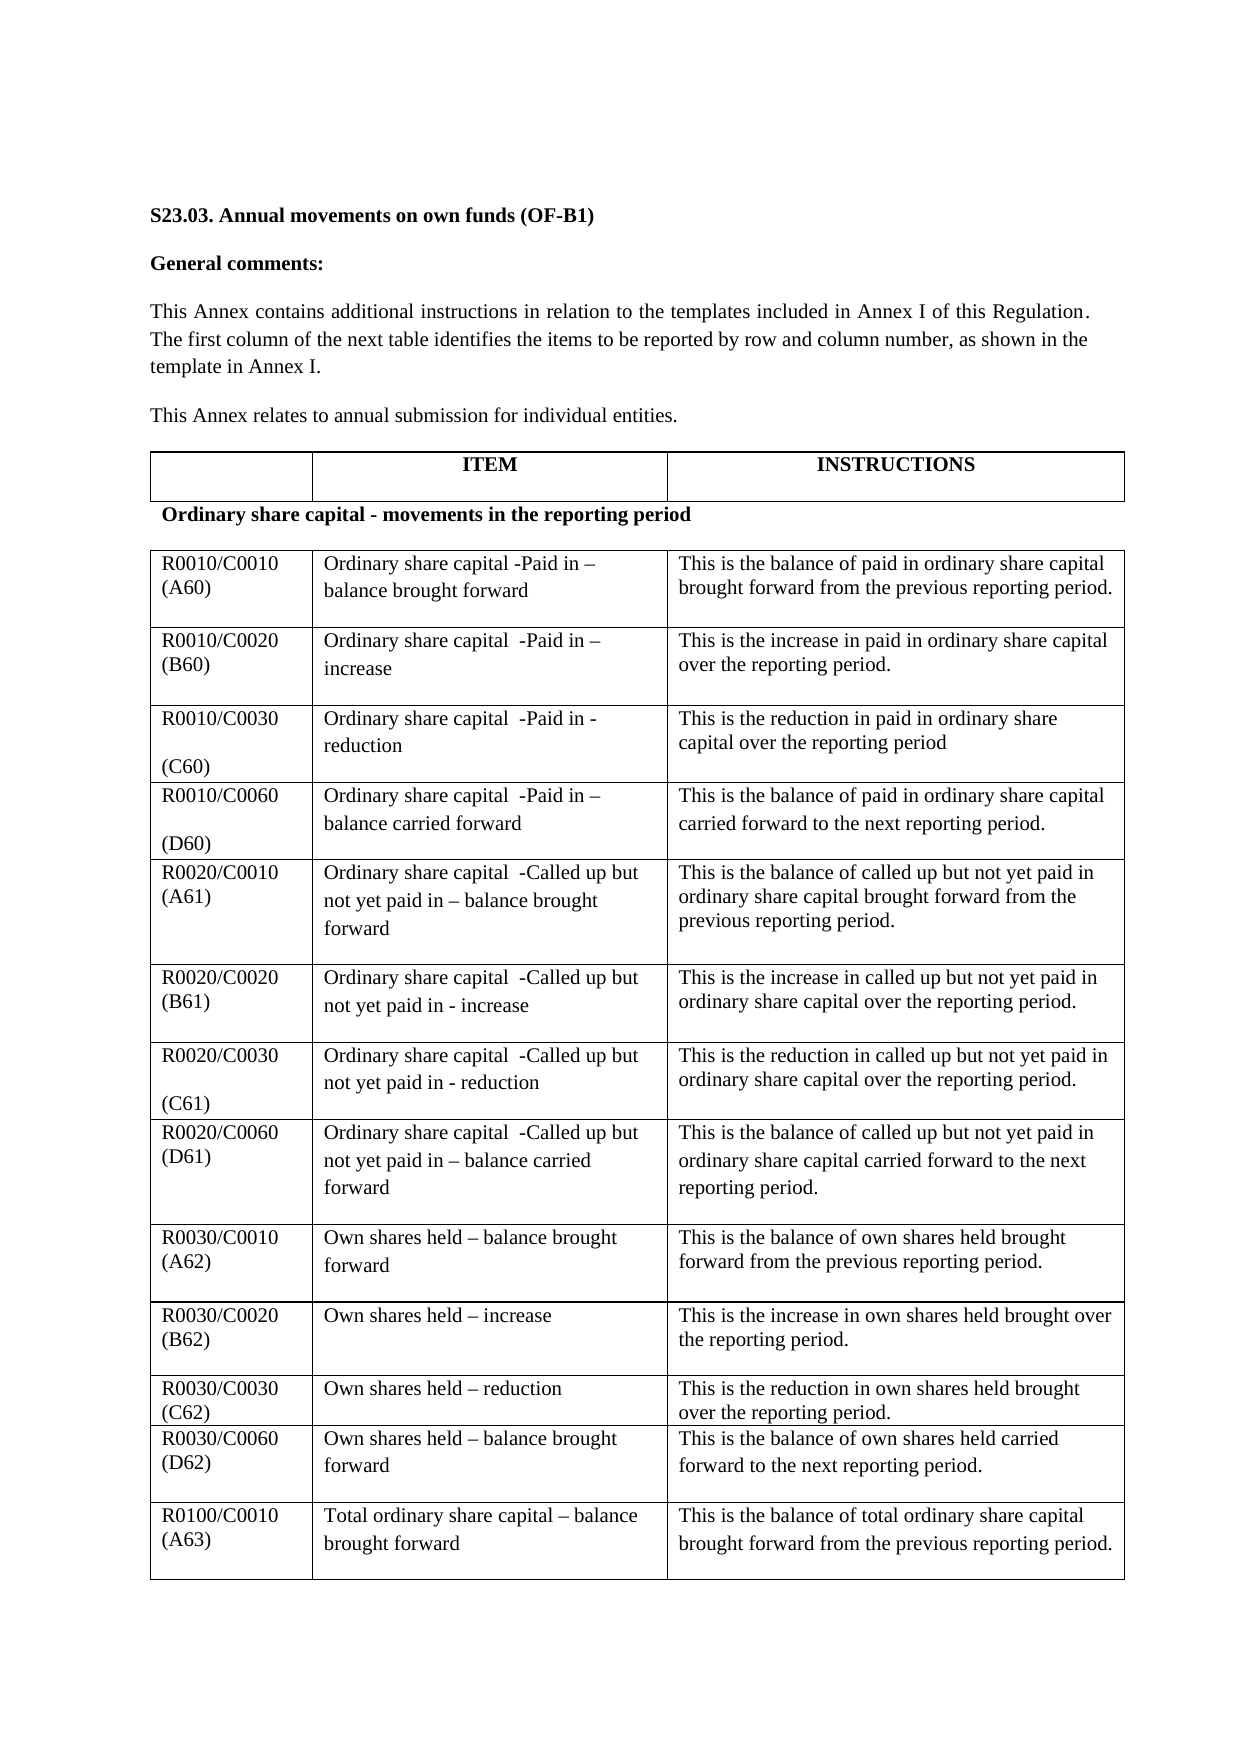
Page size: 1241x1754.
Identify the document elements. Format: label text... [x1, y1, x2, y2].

table_cell This is the increase in paid in ordinary share capital over the reporting period. [668, 628, 1124, 704]
table_cell This is the reduction in own shares held brought over the reporting period. [668, 1376, 1124, 1424]
table_cell This is the balance of own shares held carried forward to the next reporting period. [668, 1426, 1124, 1502]
table_cell R0030/C0060 (D62) [151, 1426, 312, 1502]
table_cell This is the balance of paid in ordinary share capital brought forward from the previous reporting period. [668, 551, 1124, 627]
table_cell R0020/C0030 (C61) [151, 1043, 312, 1119]
table_cell This is the increase in own shares held brought over the reporting period. [668, 1303, 1124, 1375]
table_cell This is the balance of called up but not yet paid in ordinary share capital brought forward from the previous reporting period. [668, 860, 1124, 964]
table_cell Own shares held – reduction [313, 1376, 667, 1424]
table_cell Ordinary share capital -Paid in – increase [313, 628, 667, 704]
table_cell This is the balance of paid in ordinary share capital carried forward to the next reporting period. [668, 783, 1124, 859]
table_cell R0100/C0010 (A63) [151, 1503, 312, 1579]
table_cell Own shares held – increase [313, 1303, 667, 1375]
table_cell Own shares held – balance brought forward [313, 1426, 667, 1502]
table_cell R0010/C0010 (A60) [151, 551, 312, 627]
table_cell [668, 1503, 1124, 1579]
table_cell Ordinary share capital -Called up but not yet paid in – balance brought forward [313, 860, 667, 964]
table_cell R0020/C0020 (B61) [151, 965, 312, 1042]
text S23.03. Annual movements on own funds (OF-B1) [150, 203, 1090, 227]
table_cell R0030/C0020 (B62) [151, 1303, 312, 1375]
table_cell Ordinary share capital -Paid in - reduction [313, 706, 667, 782]
table_cell R0020/C0010 (A61) [151, 860, 312, 964]
text This Annex relates to annual submission for individual entities. [150, 403, 1090, 427]
text General comments: [150, 251, 1090, 275]
table_cell Own shares held – balance brought forward [313, 1225, 667, 1301]
table_cell Ordinary share capital -Paid in – balance carried forward [313, 783, 667, 859]
table_header [151, 453, 312, 501]
table_header INSTRUCTIONS [668, 453, 1124, 501]
table_cell This is the balance of own shares held brought forward from the previous reporting period. [668, 1225, 1124, 1301]
table_cell Ordinary share capital -Called up but not yet paid in - reduction [313, 1043, 667, 1119]
table_cell Ordinary share capital - movements in the reporting period [150, 502, 1125, 550]
table_cell R0010/C0020 (B60) [151, 628, 312, 704]
table_cell R0030/C0010 (A62) [151, 1225, 312, 1301]
table_cell Ordinary share capital -Called up but not yet paid in - increase [313, 965, 667, 1042]
table_cell R0030/C0030 (C62) [151, 1376, 312, 1424]
table_cell R0020/C0060 (D61) [151, 1120, 312, 1224]
table_cell This is the reduction in called up but not yet paid in ordinary share capital over the reporting period. [668, 1043, 1124, 1119]
table_cell R0010/C0060 (D60) [151, 783, 312, 859]
table_cell This is the balance of called up but not yet paid in ordinary share capital carried forward to the next reporting period. [668, 1120, 1124, 1224]
table_cell Ordinary share capital -Called up but not yet paid in – balance carried forward [313, 1120, 667, 1224]
table_cell Ordinary share capital -Paid in – balance brought forward [313, 551, 667, 627]
table_header ITEM [313, 453, 667, 501]
table_cell This is the reduction in paid in ordinary share capital over the reporting period [668, 706, 1124, 782]
table_cell R0010/C0030 (C60) [151, 706, 312, 782]
text This Annex contains additional instructions in relation to the templates included in Annex I of this Regulation. The first column of the next table identifies the items to be reported by row and column number, as shown in the template in Annex I. [150, 299, 1090, 378]
table_cell This is the increase in called up but not yet paid in ordinary share capital over the reporting period. [668, 965, 1124, 1042]
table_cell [313, 1503, 667, 1579]
